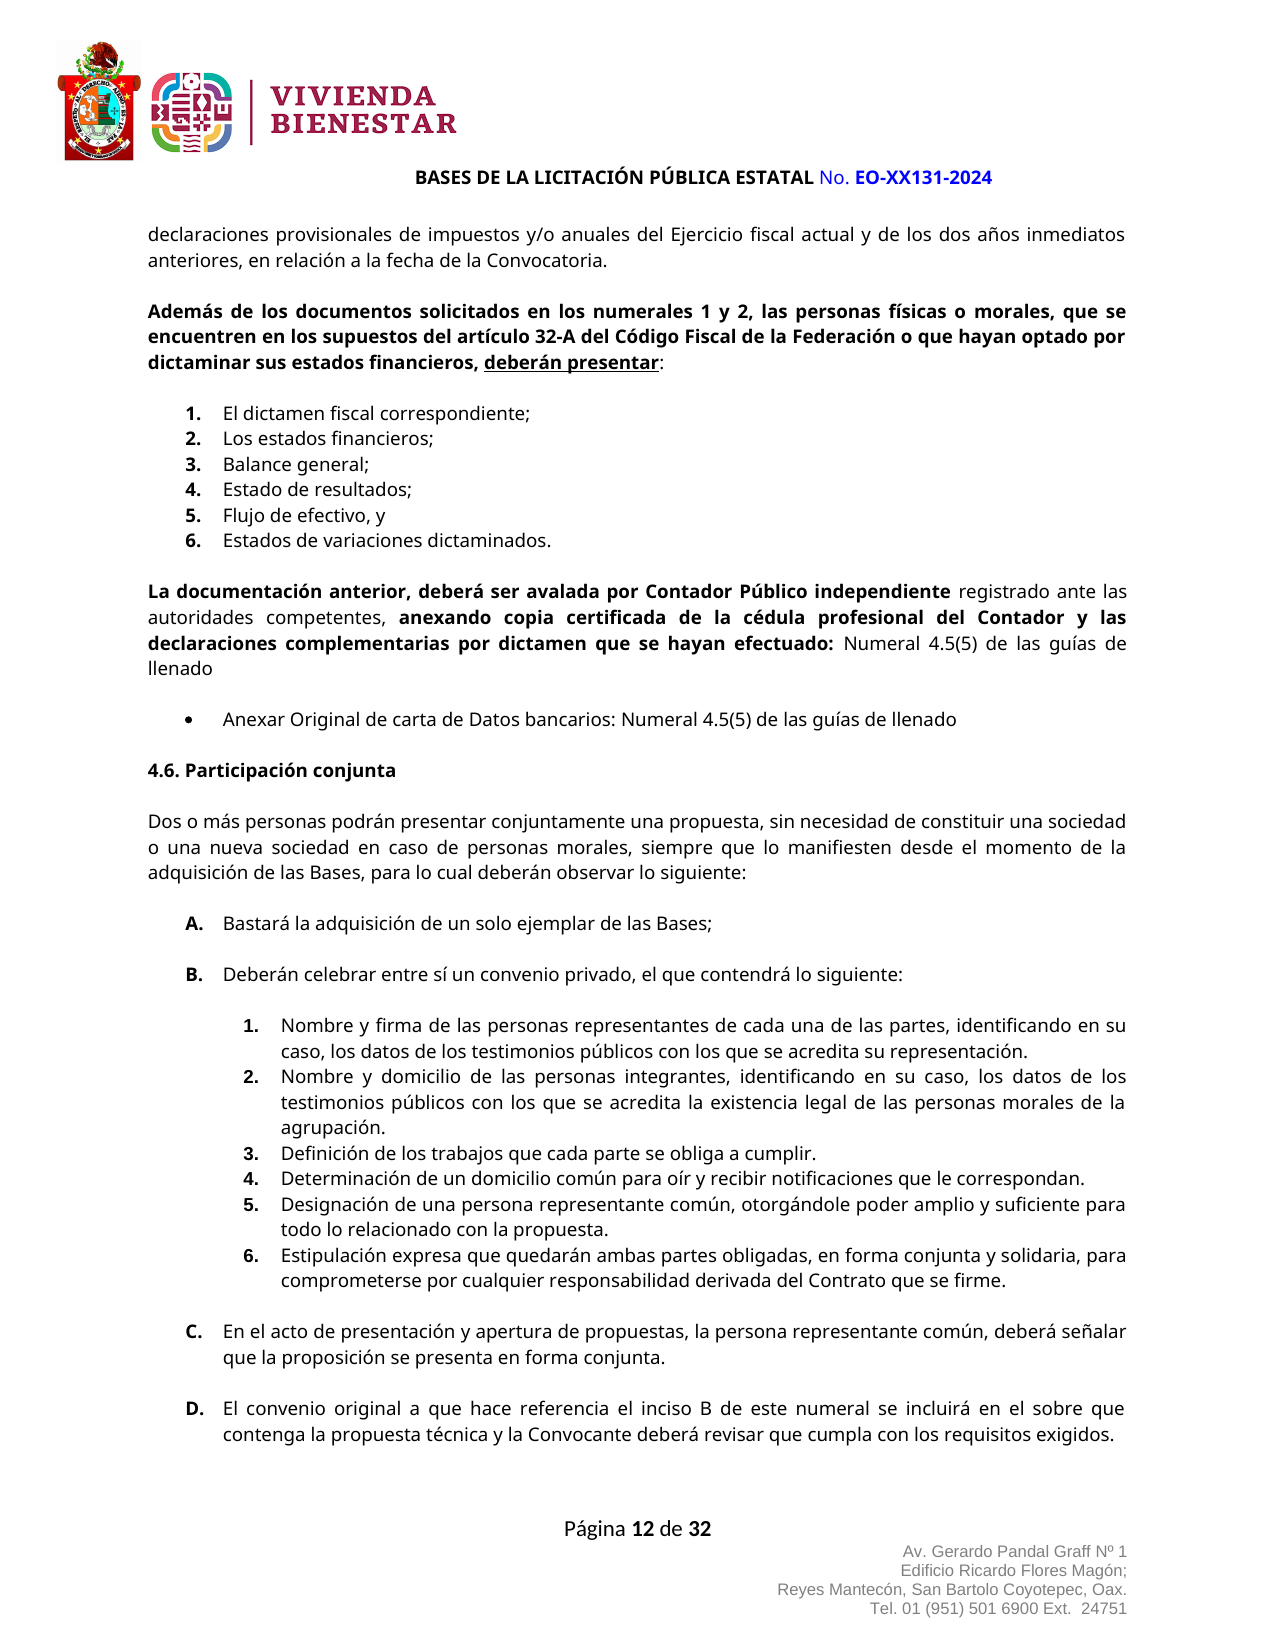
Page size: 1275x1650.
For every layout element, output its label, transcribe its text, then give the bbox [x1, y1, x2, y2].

list En el acto de presentación y apertura de propuestas, la persona representante común, deberá señalar que la proposición se presenta en forma conjunta. [185, 1319, 1127, 1370]
text 4.6. Participación conjunta [148, 757, 1127, 783]
list Bastará la adquisición de un solo ejemplar de las Bases; [185, 911, 1127, 936]
list Los estados financieros; [185, 426, 1127, 451]
list Estipulación expresa que quedarán ambas partes obligadas, en forma conjunta y solidaria, para comprometerse por cualquier responsabilidad derivada del Contrato que se firme. [243, 1242, 1127, 1293]
list Flujo de efectivo, y [185, 502, 1127, 528]
list El dictamen fiscal correspondiente; [185, 400, 1127, 426]
list Nombre y firma de las personas representantes de cada una de las partes, identificando en su caso, los datos de los testimonios públicos con los que se acredita su representación. [243, 1013, 1127, 1064]
picture [147, 64, 473, 161]
text Dos o más personas podrán presentar conjuntamente una propuesta, sin necesidad de constituir una sociedad o una nueva sociedad en caso de personas morales, siempre que lo manifiesten desde el momento de la adquisición de las Bases, para lo cual deberán observar lo siguiente: [148, 808, 1127, 885]
list Estado de resultados; [185, 477, 1127, 502]
list El convenio original a que hace referencia el inciso B de este numeral se incluirá en el sobre que contenga la propuesta técnica y la Convocante deberá revisar que cumpla con los requisitos exigidos. [185, 1395, 1127, 1446]
picture [55, 41, 143, 163]
list Nombre y domicilio de las personas integrantes, identificando en su caso, los datos de los testimonios públicos con los que se acredita la existencia legal de las personas morales de la agrupación. [243, 1064, 1127, 1140]
list Deberán celebrar entre sí un convenio privado, el que contendrá lo siguiente: [185, 962, 1127, 987]
list Determinación de un domicilio común para oír y recibir notificaciones que le correspondan. [243, 1166, 1127, 1191]
list Balance general; [185, 451, 1127, 477]
list Definición de los trabajos que cada parte se obliga a cumplir. [243, 1140, 1127, 1166]
text Además de los documentos solicitados en los numerales 1 y 2, las personas físicas o morales, que se encuentren en los supuestos del artículo 32-A del Código Fiscal de la Federación o que hayan optado por dictaminar sus estados financieros, deberán presentar: [148, 298, 1127, 374]
list Estados de variaciones dictaminados. [185, 528, 1127, 553]
text La documentación anterior, deberá ser avalada por Contador Público independiente registrado ante las autoridades competentes, anexando copia certificada de la cédula profesional del Contador y las declaraciones complementarias por dictamen que se hayan efectuado: Numeral 4.5(5) de las guías de llenado [148, 579, 1127, 681]
list Anexar Original de carta de Datos bancarios: Numeral 4.5(5) de las guías de llenado [185, 706, 1127, 732]
list Designación de una persona representante común, otorgándole poder amplio y suficiente para todo lo relacionado con la propuesta. [243, 1191, 1127, 1242]
